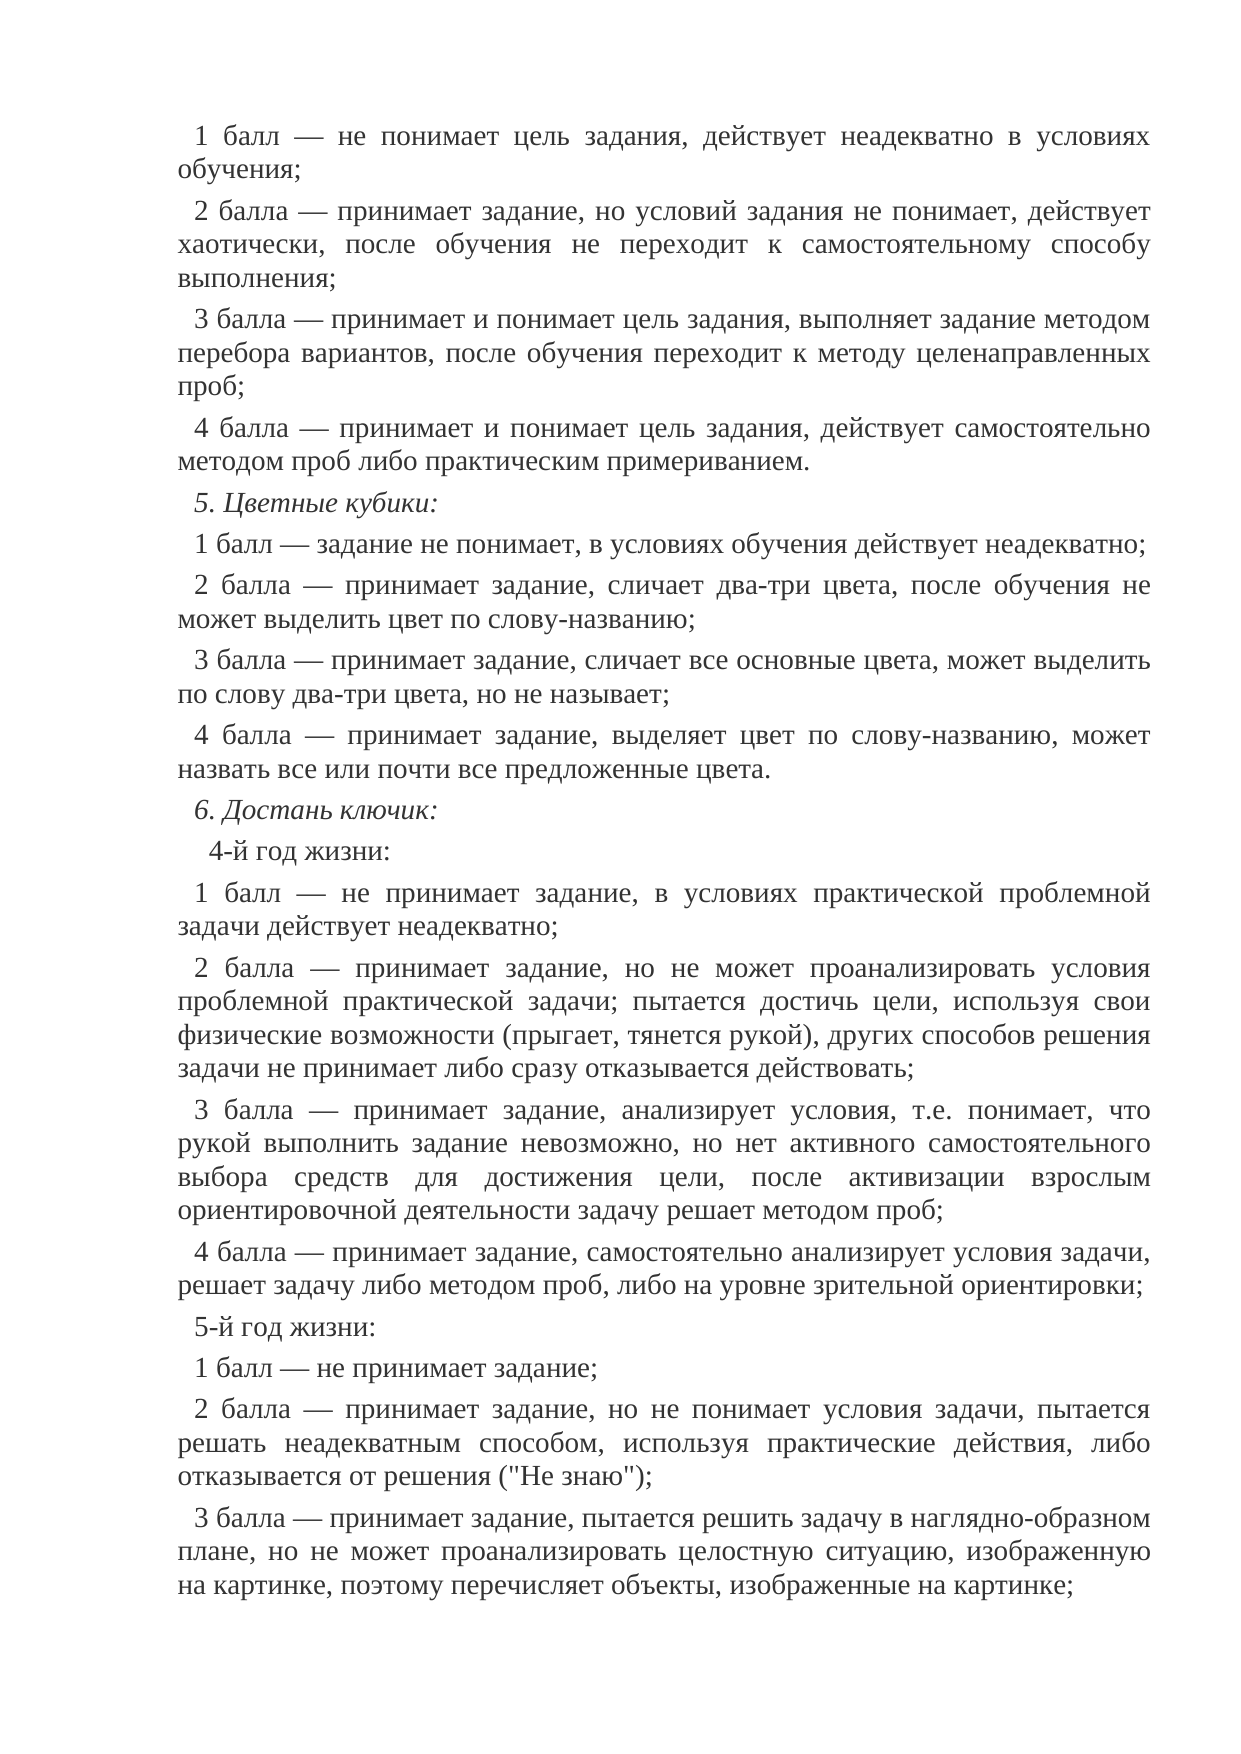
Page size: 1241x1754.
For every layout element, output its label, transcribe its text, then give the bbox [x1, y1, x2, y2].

text 1 балл — задание не понимает, в условиях обучения действует неадекватно; [177, 526, 1152, 560]
text 5. Цветные кубики: [177, 485, 1152, 518]
text 2 балла — принимает задание, но условий задания не понимает, действует хаотически, после обучения не переходит к самостоятельному способу выполнения; [177, 193, 1152, 294]
text 1 балл — не принимает задание; [177, 1350, 1152, 1383]
text 6. Достань ключик: [177, 792, 1152, 826]
text 4 балла — принимает задание, выделяет цвет по слову-названию, может назвать все или почти все предложенные цвета. [177, 717, 1152, 784]
text 2 балла — принимает задание, но не может проанализировать условия проблемной практической задачи; пытается достичь цели, используя свои физические возможности (прыгает, тянется рукой), других способов решения задачи не принимает либо сразу отказывается действовать; [177, 950, 1152, 1084]
text 4 балла — принимает задание, самостоятельно анализирует условия задачи, решает задачу либо методом проб, либо на уровне зрительной ориентировки; [177, 1234, 1152, 1301]
text 4-й год жизни: [177, 833, 1152, 867]
text 3 балла — принимает задание, пытается решить задачу в наглядно-образном плане, но не может проанализировать целостную ситуацию, изображенную на картинке, поэтому перечисляет объекты, изображенные на картинке; [177, 1500, 1152, 1600]
text 3 балла — принимает задание, анализирует условия, т.е. понимает, что рукой выполнить задание невозможно, но нет активного самостоятельного выбора средств для достижения цели, после активизации взрослым ориентировочной деятельности задачу решает методом проб; [177, 1092, 1152, 1226]
text 3 балла — принимает задание, сличает все основные цвета, может выделить по слову два-три цвета, но не называет; [177, 642, 1152, 709]
text 3 балла — принимает и понимает цель задания, выполняет задание методом перебора вариантов, после обучения переходит к методу целенаправленных проб; [177, 301, 1152, 402]
text 2 балла — принимает задание, но не понимает условия задачи, пытается решать неадекватным способом, используя практические действия, либо отказывается от решения ("Не знаю"); [177, 1391, 1152, 1492]
text 5-й год жизни: [177, 1309, 1152, 1342]
text 1 балл — не принимает задание, в условиях практической проблемной задачи действует неадекватно; [177, 875, 1152, 942]
text 1 балл — не понимает цель задания, действует неадекватно в условиях обучения; [177, 118, 1152, 185]
text 2 балла — принимает задание, сличает два-три цвета, после обучения не может выделить цвет по слову-названию; [177, 567, 1152, 634]
text 4 балла — принимает и понимает цель задания, действует самостоятельно методом проб либо практическим примериванием. [177, 410, 1152, 477]
